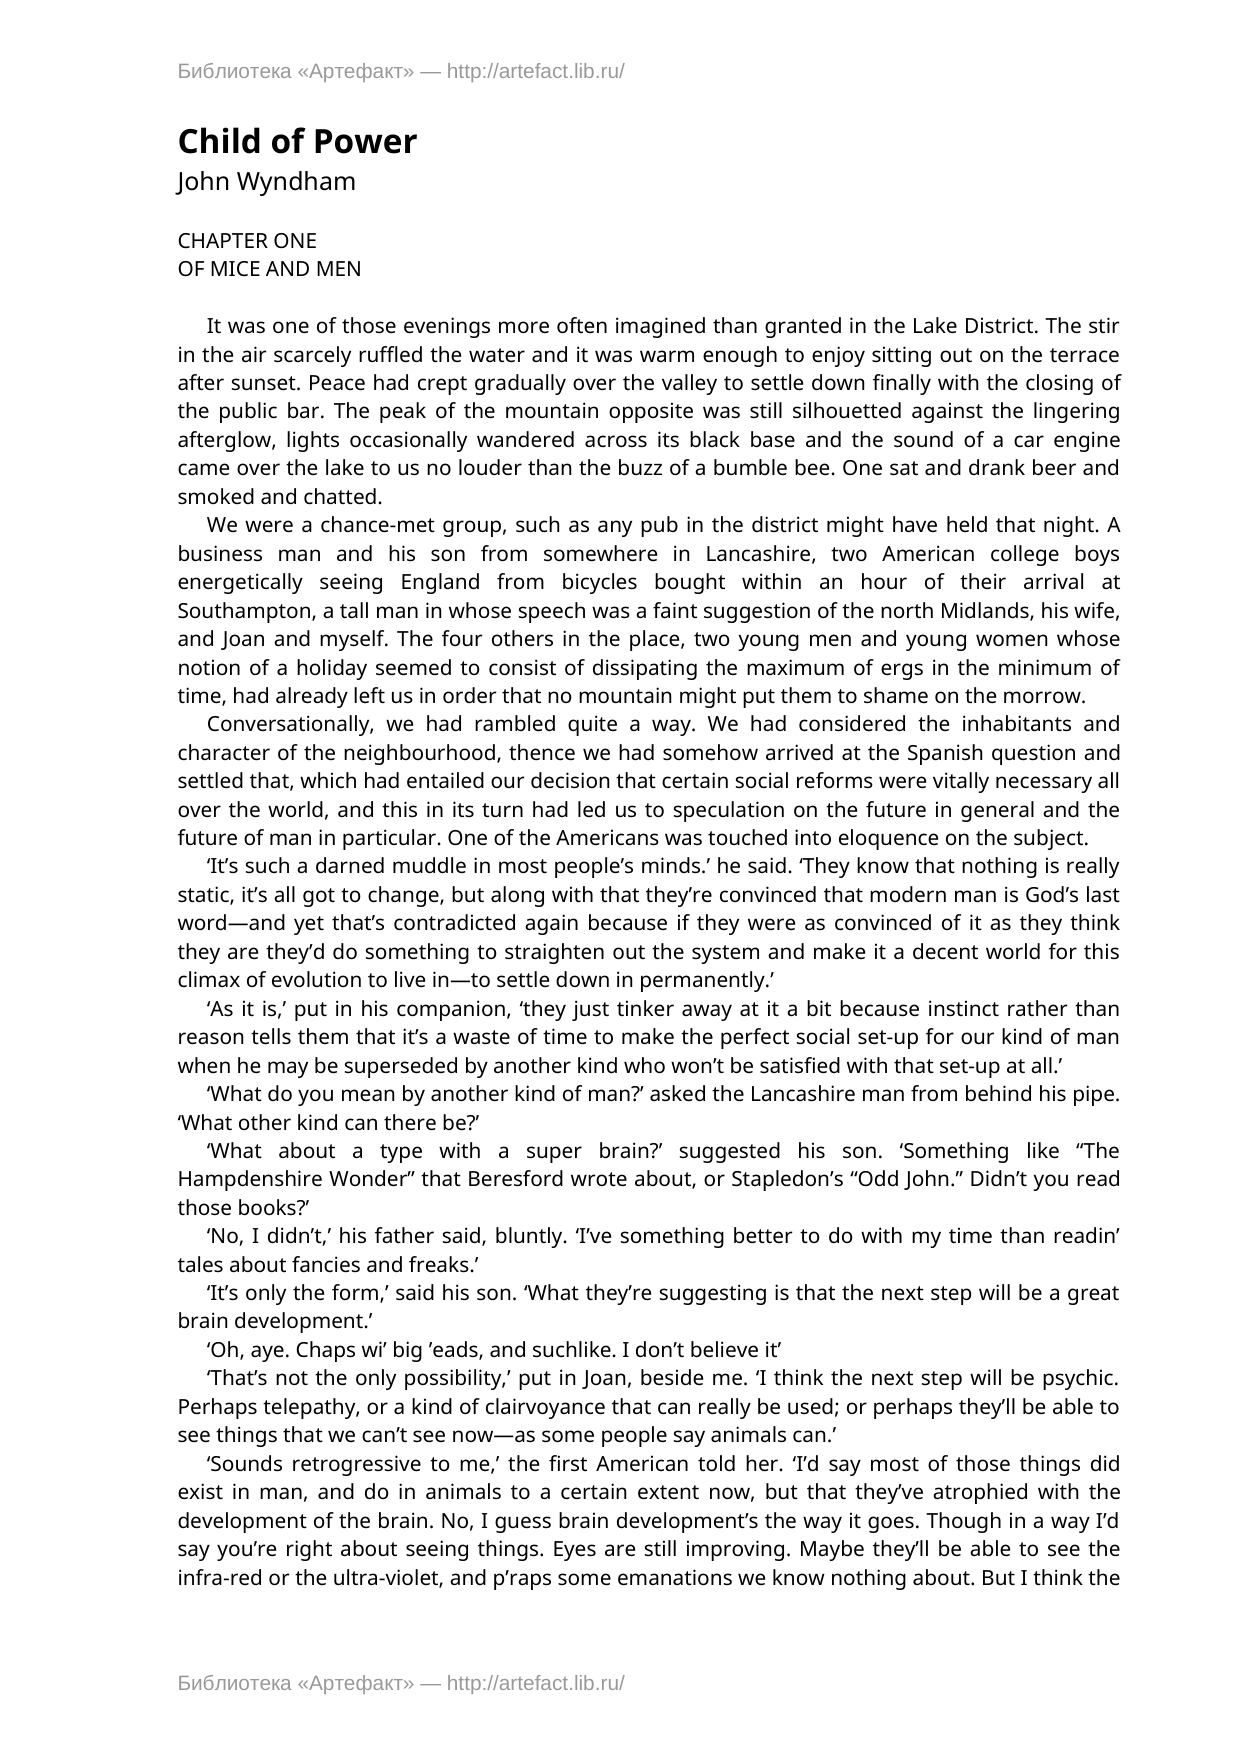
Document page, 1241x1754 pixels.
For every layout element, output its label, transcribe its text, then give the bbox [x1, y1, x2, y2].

text ‘No, I didn’t,’ his father said, bluntly. ‘I’ve something better to do with my time than readin’ tales about fancies and freaks.’ [177, 1221, 1122, 1278]
text ‘That’s not the only possibility,’ put in Joan, beside me. ‘I think the next step will be psychic. Perhaps telepathy, or a kind of clairvoyance that can really be used; or perhaps they’ll be able to see things that we can’t see now—as some people say animals can.’ [177, 1363, 1122, 1449]
text CHAPTER ONE [177, 226, 1122, 254]
text Conversationally, we had rambled quite a way. We had considered the inhabitants and character of the neighbourhood, thence we had somehow arrived at the Spanish question and settled that, which had entailed our decision that certain social reforms were vitally necessary all over the world, and this in its turn had led us to speculation on the future in general and the future of man in particular. One of the Americans was touched into eloquence on the subject. [177, 709, 1122, 852]
text ‘It’s only the form,’ said his son. ‘What they’re suggesting is that the next step will be a great brain development.’ [177, 1278, 1122, 1335]
text ‘As it is,’ put in his companion, ‘they just tinker away at it a bit because instinct rather than reason tells them that it’s a waste of time to make the perfect social set-up for our kind of man when he may be superseded by another kind who won’t be satisfied with that set-up at all.’ [177, 994, 1122, 1079]
text It was one of those evenings more often imagined than granted in the Lake District. The stir in the air scarcely ruffled the water and it was warm enough to enjoy sitting out on the terrace after sunset. Peace had crept gradually over the valley to settle down finally with the closing of the public bar. The peak of the mountain opposite was still silhouetted against the lingering afterglow, lights occasionally wandered across its black base and the sound of a car engine came over the lake to us no louder than the buzz of a bumble bee. One sat and drank beer and smoked and chatted. [177, 311, 1122, 510]
subtitle Child of Power [177, 118, 1122, 163]
text ‘What do you mean by another kind of man?’ asked the Lancashire man from behind his pipe. ‘What other kind can there be?’ [177, 1079, 1122, 1136]
text We were a chance-met group, such as any pub in the district might have held that night. A business man and his son from somewhere in Lancashire, two American college boys energetically seeing England from bicycles bought within an hour of their arrival at Southampton, a tall man in whose speech was a faint suggestion of the north Midlands, his wife, and Joan and myself. The four others in the place, two young men and young women whose notion of a holiday seemed to consist of dissipating the maximum of ergs in the minimum of time, had already left us in order that no mountain might put them to shame on the morrow. [177, 510, 1122, 709]
subtitle John Wyndham [177, 163, 1122, 198]
text ‘It’s such a darned muddle in most people’s minds.’ he said. ‘They know that nothing is really static, it’s all got to change, but along with that they’re convinced that modern man is God’s last word—and yet that’s contradicted again because if they were as convinced of it as they think they are they’d do something to straighten out the system and make it a decent world for this climax of evolution to live in—to settle down in permanently.’ [177, 852, 1122, 994]
text OF MICE AND MEN [177, 254, 1122, 283]
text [177, 1449, 1122, 1591]
text ‘What about a type with a super brain?’ suggested his son. ‘Something like “The Hampdenshire Wonder” that Beresford wrote about, or Stapledon’s “Odd John.” Didn’t you read those books?’ [177, 1136, 1122, 1221]
text ‘Oh, aye. Chaps wi’ big ’eads, and suchlike. I don’t believe it’ [177, 1335, 1122, 1363]
